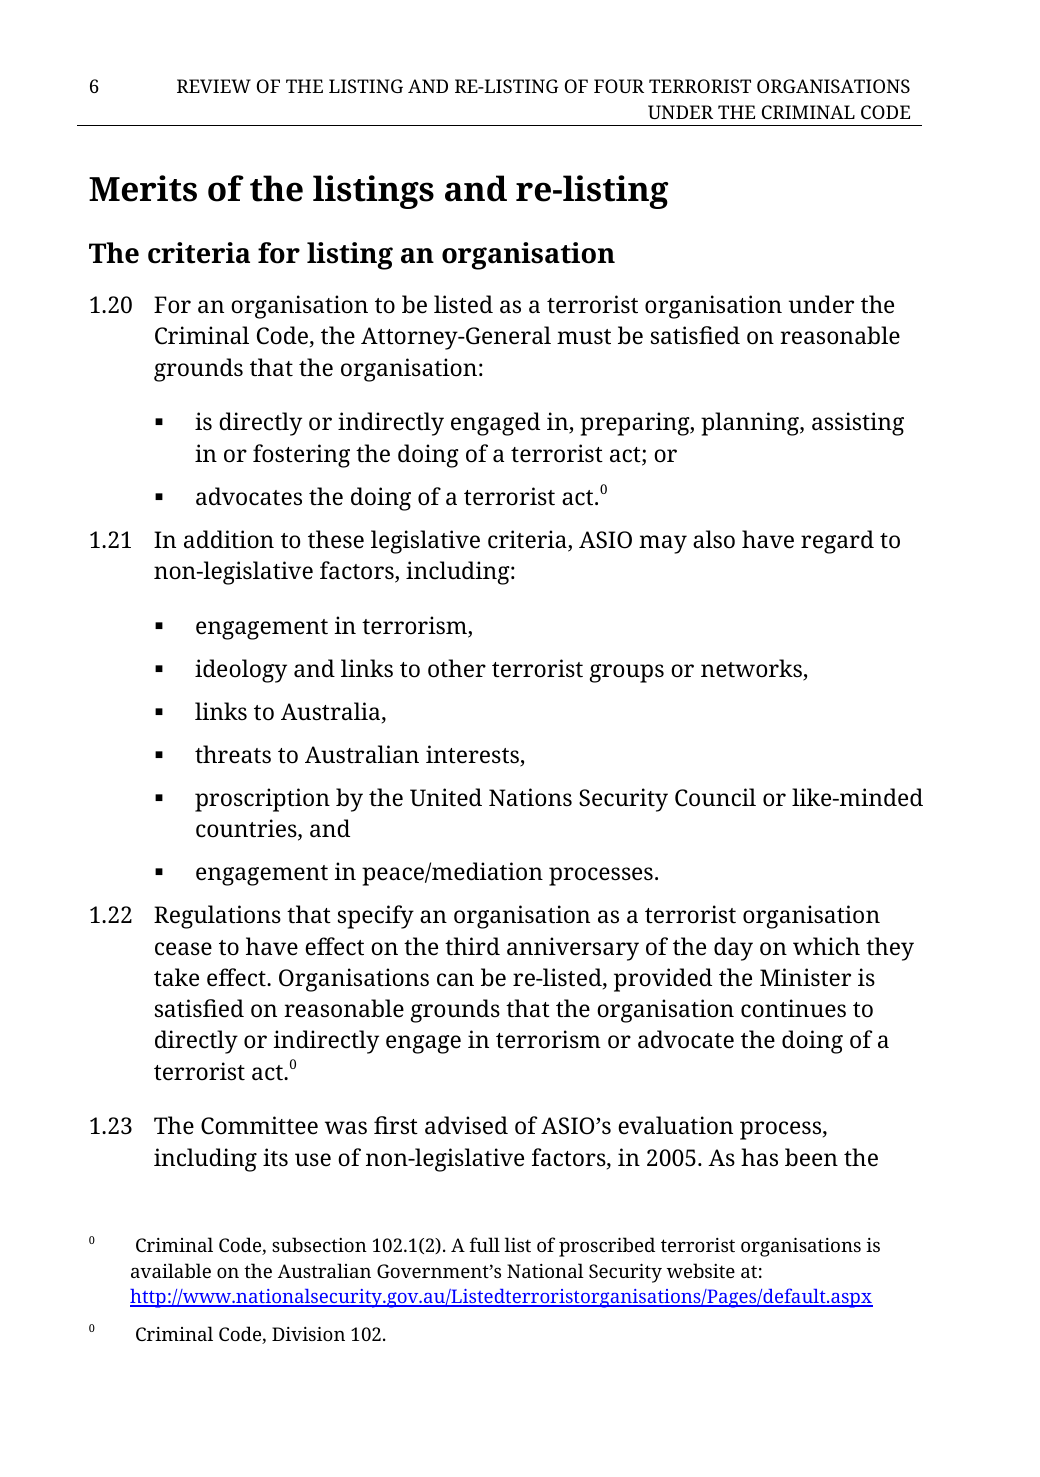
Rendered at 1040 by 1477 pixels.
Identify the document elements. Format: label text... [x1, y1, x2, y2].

text 1.20 For an organisation to be listed as a terrorist organisation under the Criminal Code, the Attorney-General must be satisfied on reasonable grounds that the organisation: [88, 289, 933, 383]
text engagement in peace/mediation processes. [153, 856, 933, 887]
text links to Australia, [153, 696, 933, 727]
text 1.21 In addition to these legislative criteria, ASIO may also have regard to non-legislative factors, including: [88, 524, 933, 586]
text is directly or indirectly engaged in, preparing, planning, assisting in or fostering the doing of a terrorist act; or [153, 406, 933, 469]
text engagement in terrorism, [153, 610, 933, 641]
text threats to Australian interests, [153, 739, 933, 770]
text proscription by the United Nations Security Council or like-minded countries, and [153, 782, 933, 844]
subtitle The criteria for listing an organisation [88, 234, 933, 271]
text advocates the doing of a terrorist act. [153, 481, 933, 512]
text 1.22 Regulations that specify an organisation as a terrorist organisation cease to have effect on the third anniversary of the day on which they take effect. Organisations can be re-listed, provided the Minister is satisfied on reasonable grounds that the organisation continues to directly or indirectly engage in terrorism or advocate the doing of a terrorist act. [88, 899, 933, 1087]
subtitle Merits of the listings and re-listing [88, 165, 933, 211]
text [88, 1110, 933, 1173]
text ideology and links to other terrorist groups or networks, [153, 653, 933, 684]
